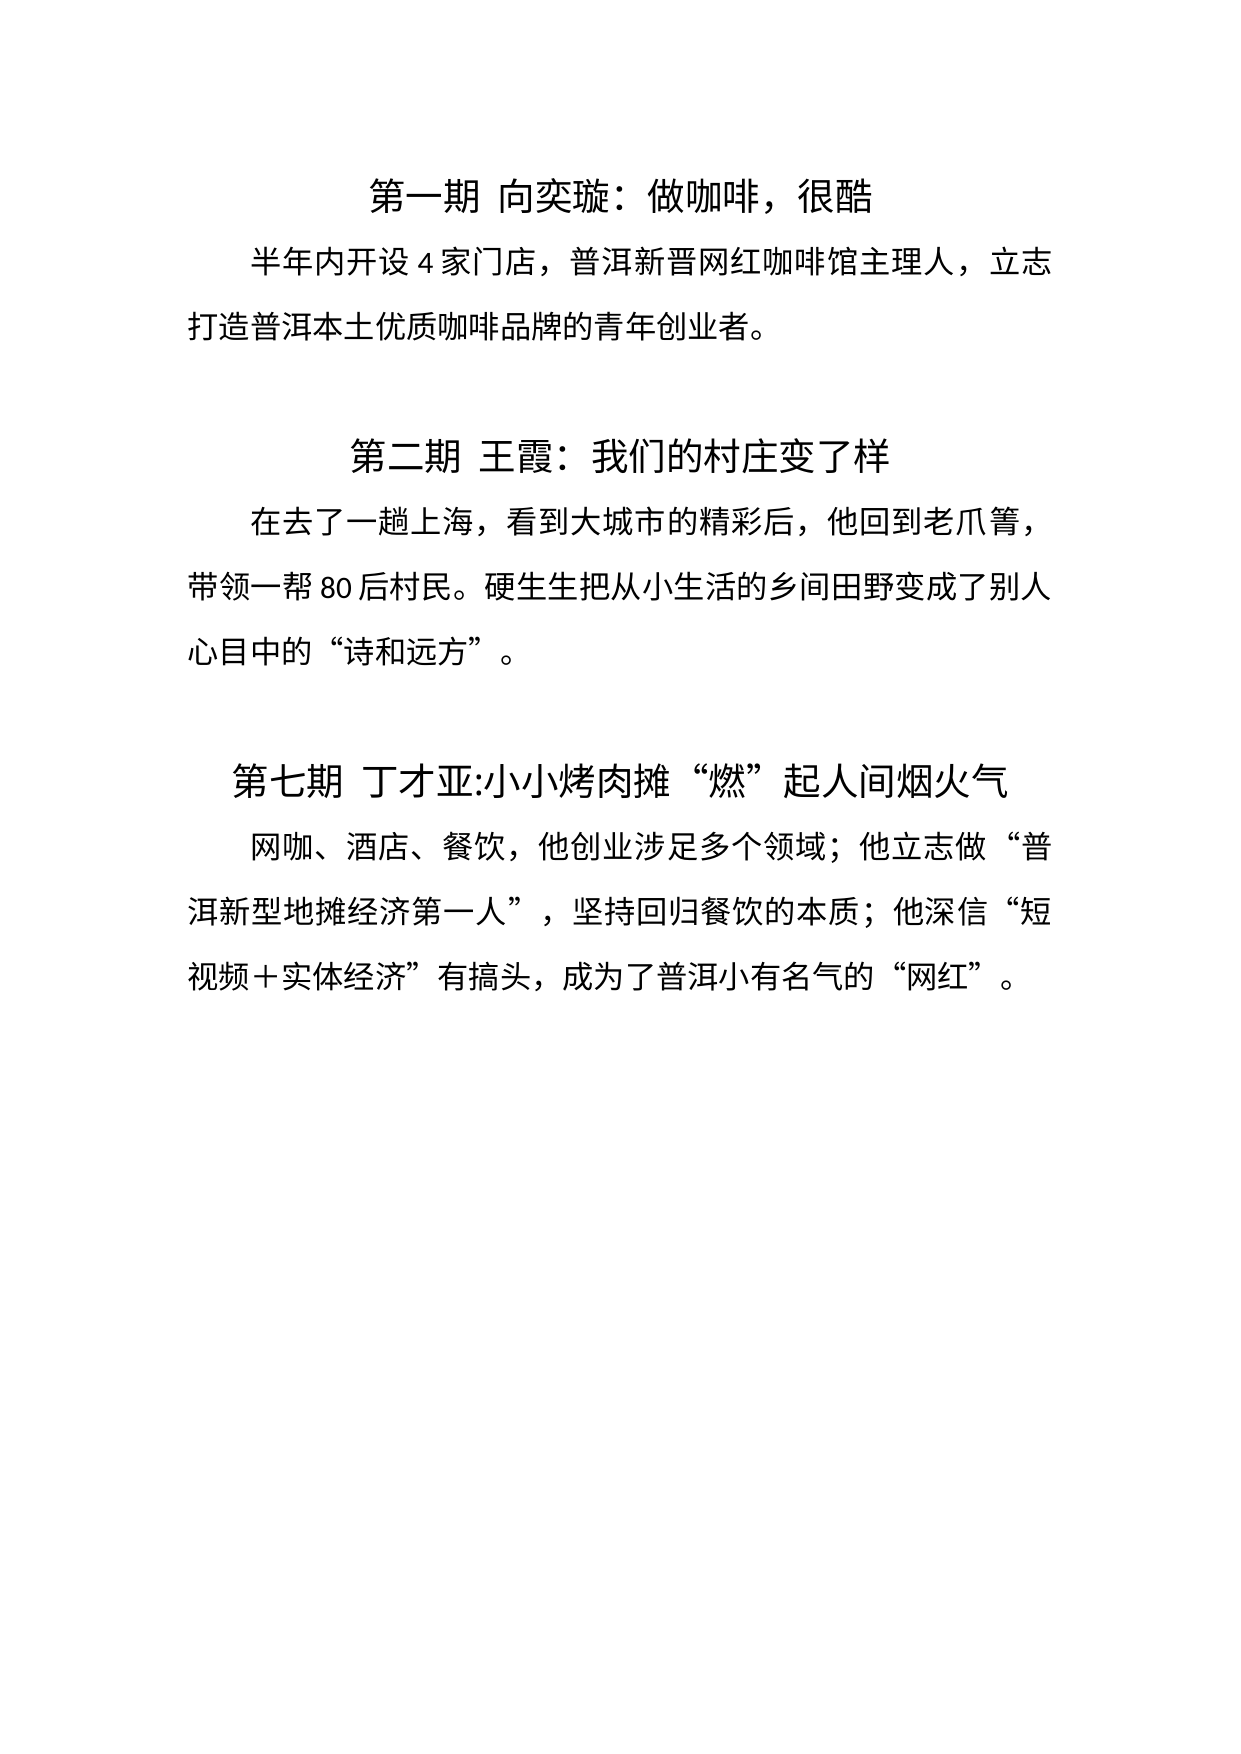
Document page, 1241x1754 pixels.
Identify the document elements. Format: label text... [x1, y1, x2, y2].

text 第一期 向奕璇：做咖啡，很酷 [187, 162, 1053, 227]
text 第七期 丁才亚:小小烤肉摊“燃”起人间烟火气 [187, 747, 1053, 812]
text 在去了一趟上海，看到大城市的精彩后，他回到老爪箐，带领一帮80后村民。硬生生把从小生活的乡间田野变成了别人心目中的“诗和远方”。 [187, 487, 1053, 682]
text 网咖、酒店、餐饮，他创业涉足多个领域；他立志做“普洱新型地摊经济第一人”，坚持回归餐饮的本质；他深信“短视频＋实体经济”有搞头，成为了普洱小有名气的“网红”。 [187, 812, 1053, 1007]
text 第二期 王霞：我们的村庄变了样 [187, 422, 1053, 487]
text 半年内开设4家门店，普洱新晋网红咖啡馆主理人，立志打造普洱本土优质咖啡品牌的青年创业者。 [187, 227, 1053, 357]
